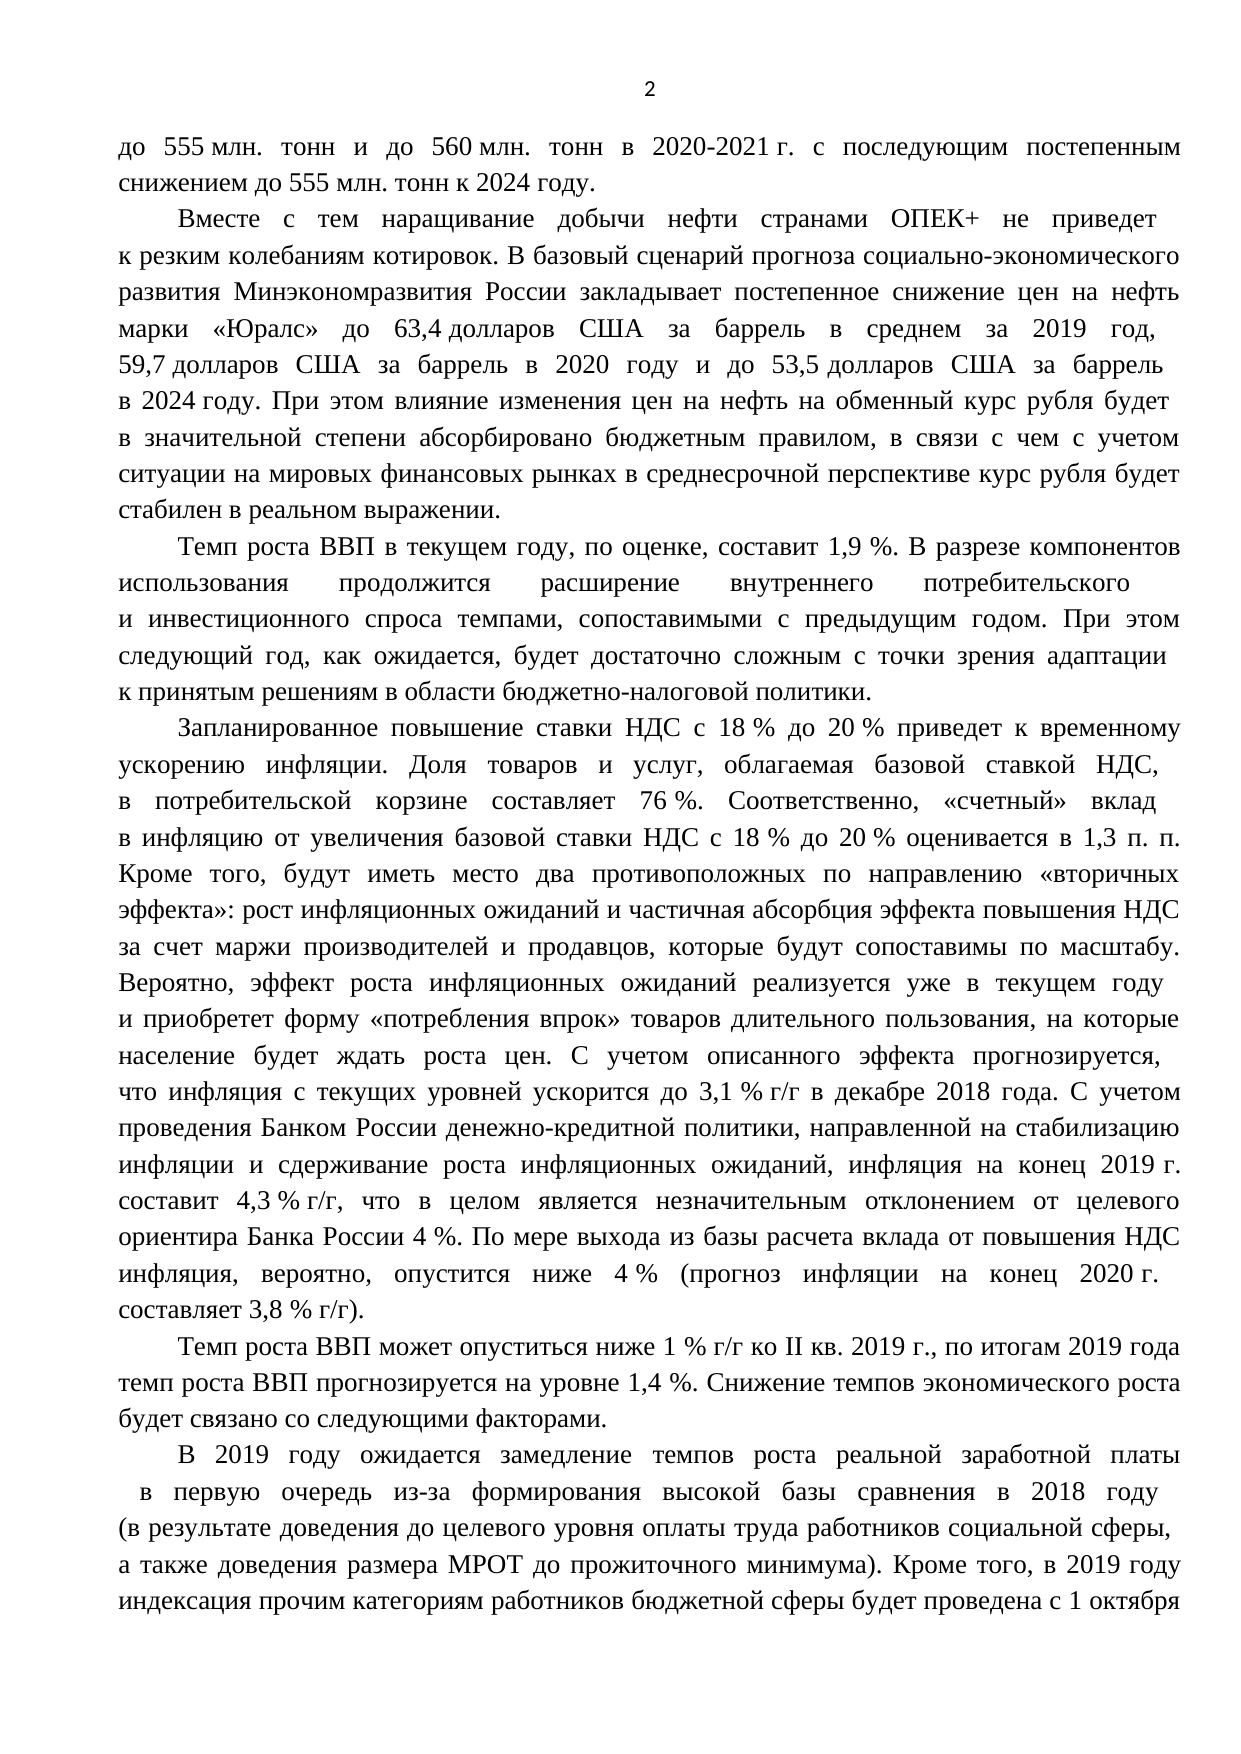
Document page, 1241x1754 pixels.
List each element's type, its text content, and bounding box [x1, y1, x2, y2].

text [118, 1439, 1181, 1615]
text Темп роста ВВП может опуститься ниже 1 % г/г ко II кв. 2019 г., по итогам 2019 года темп роста ВВП прогнозируется на уровне 1,4 %. Снижение темпов экономического роста будет связано со следующими факторами. [118, 1329, 1181, 1433]
text Темп роста ВВП в текущем году, по оценке, составит 1,9 %. В разрезе компонентов использования продолжится расширение внутреннего потребительского и инвестиционного спроса темпами, сопоставимыми с предыдущим годом. При этом следующий год, как ожидается, будет достаточно сложным с точки зрения адаптации к принятым решениям в области бюджетно-налоговой политики. [118, 530, 1181, 706]
text Вместе с тем наращивание добычи нефти странами ОПЕК+ не приведет к резким колебаниям котировок. В базовый сценарий прогноза социально-экономического развития Минэкономразвития России закладывает постепенное снижение цен на нефть марки «Юралс» до 63,4 долларов США за баррель в среднем за 2019 год, 59,7 долларов США за баррель в 2020 году и до 53,5 долларов США за баррель в 2024 году. При этом влияние изменения цен на нефть на обменный курс рубля будет в значительной степени абсорбировано бюджетным правилом, в связи с чем с учетом ситуации на мировых финансовых рынках в среднесрочной перспективе курс рубля будет стабилен в реальном выражении. [118, 203, 1181, 524]
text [118, 130, 1181, 197]
text Запланированное повышение ставки НДС с 18 % до 20 % приведет к временному ускорению инфляции. Доля товаров и услуг, облагаемая базовой ставкой НДС, в потребительской корзине составляет 76 %. Соответственно, «счетный» вклад в инфляцию от увеличения базовой ставки НДС с 18 % до 20 % оценивается в 1,3 п. п. Кроме того, будут иметь место два противоположных по направлению «вторичных эффекта»: рост инфляционных ожиданий и частичная абсорбция эффекта повышения НДС за счет маржи производителей и продавцов, которые будут сопоставимы по масштабу. Вероятно, эффект роста инфляционных ожиданий реализуется уже в текущем году и приобретет форму «потребления впрок» товаров длительного пользования, на которые население будет ждать роста цен. С учетом описанного эффекта прогнозируется, что инфляция с текущих уровней ускорится до 3,1 % г/г в декабре 2018 года. С учетом проведения Банком России денежно-кредитной политики, направленной на стабилизацию инфляции и сдерживание роста инфляционных ожиданий, инфляция на конец 2019 г. составит 4,3 % г/г, что в целом является незначительным отклонением от целевого ориентира Банка России 4 %. По мере выхода из базы расчета вклада от повышения НДС инфляция, вероятно, опустится ниже 4 % (прогноз инфляции на конец 2020 г. составляет 3,8 % г/г). [118, 712, 1181, 1324]
